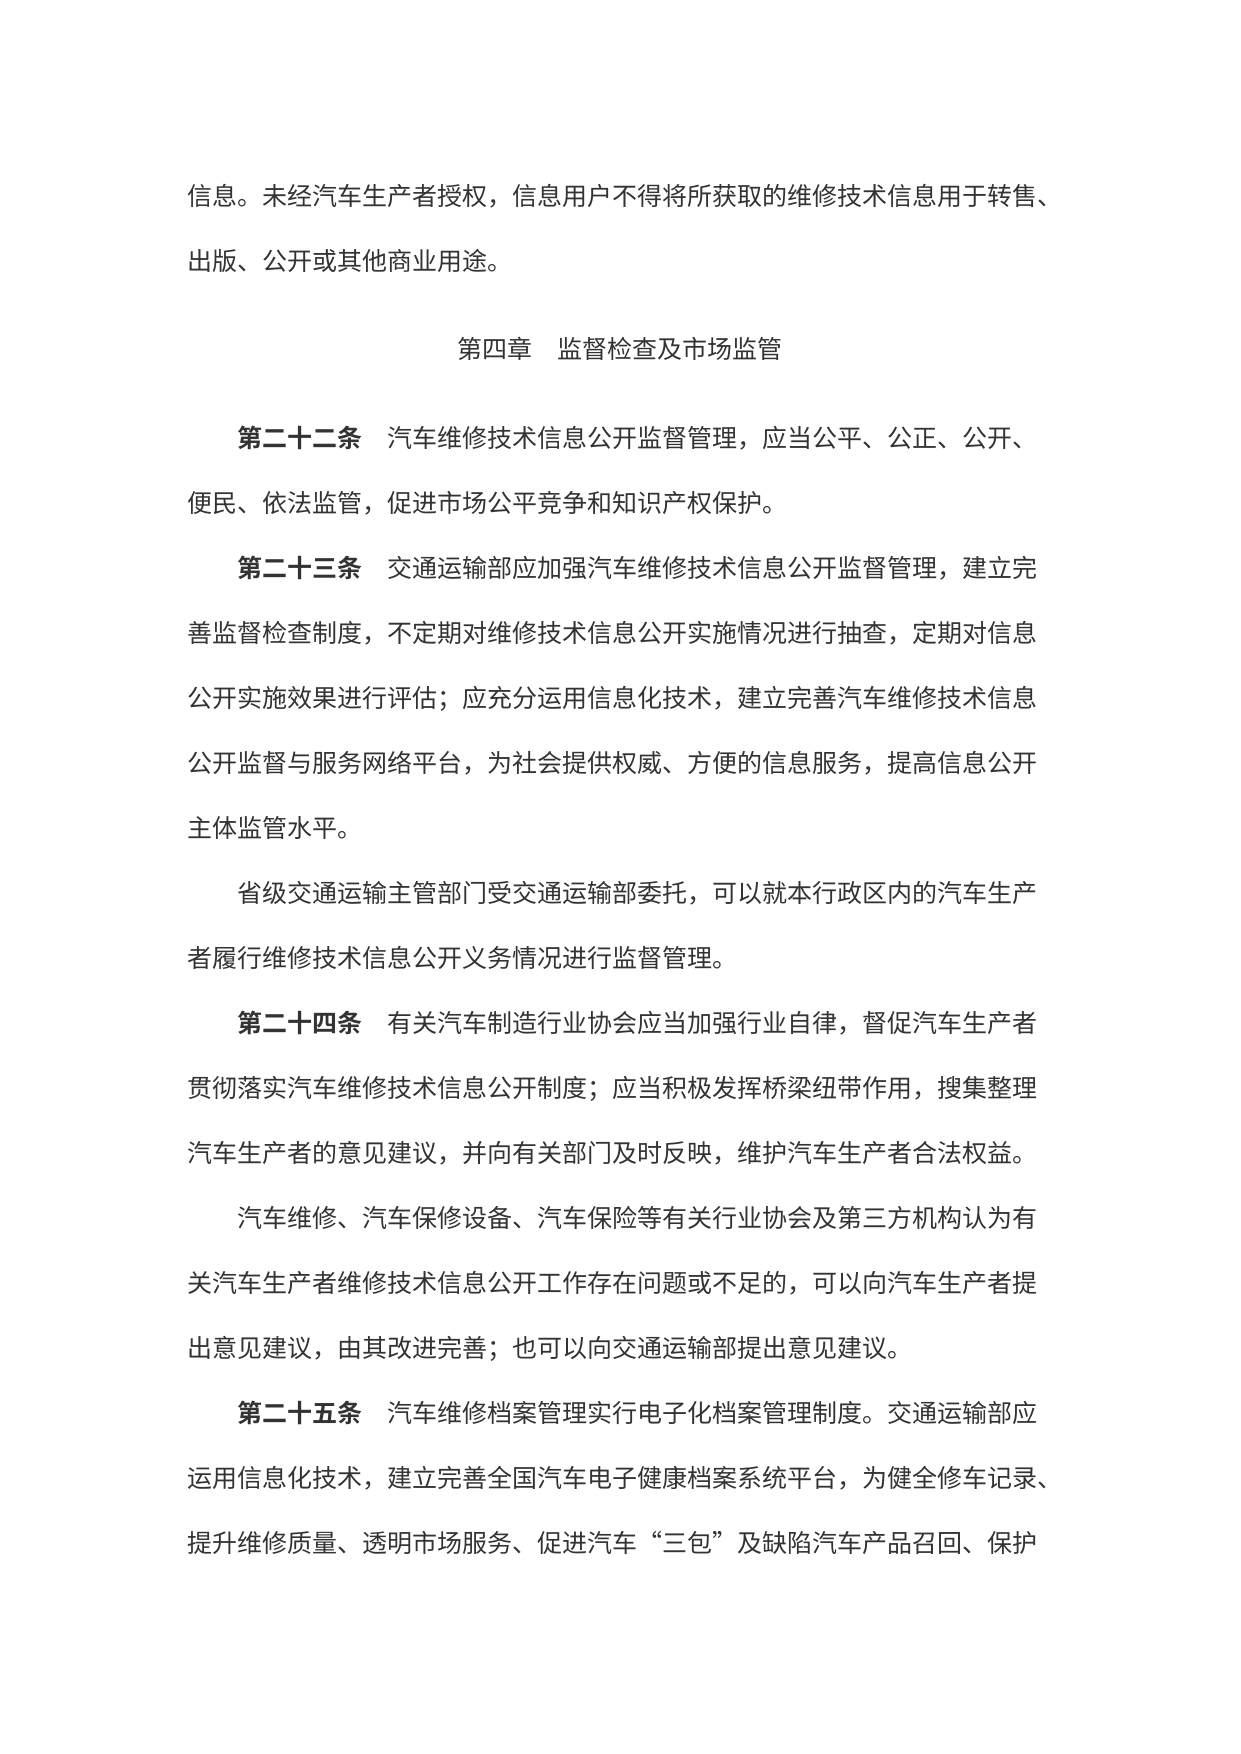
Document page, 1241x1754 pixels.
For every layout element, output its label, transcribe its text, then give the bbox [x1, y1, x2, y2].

text 第四章 监督检查及市场监管 [187, 315, 1053, 380]
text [187, 404, 1053, 1574]
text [187, 162, 1053, 292]
